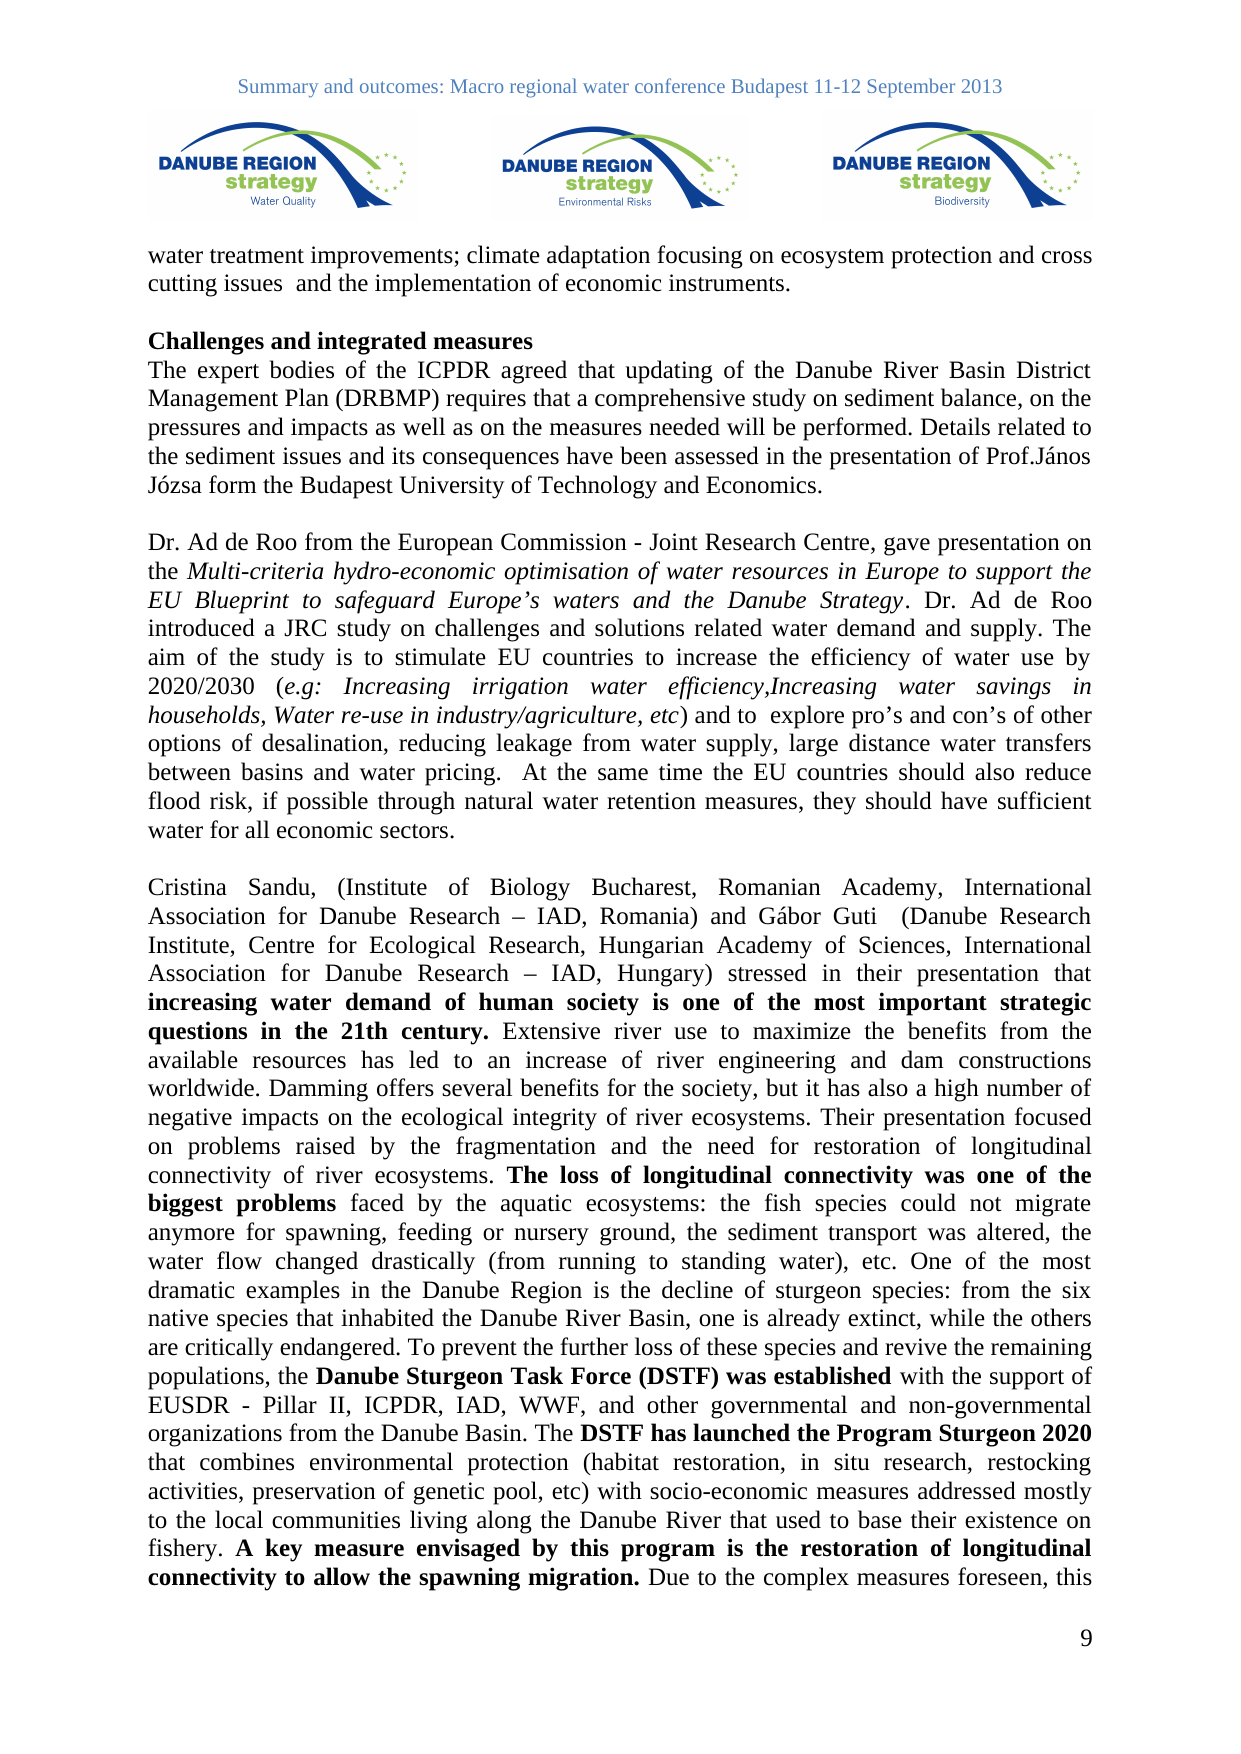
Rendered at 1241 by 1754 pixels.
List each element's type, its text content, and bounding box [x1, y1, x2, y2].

picture [491, 115, 750, 221]
text Challenges and integrated measures [148, 326, 1093, 355]
picture [821, 109, 1093, 221]
text The expert bodies of the ICPDR agreed that updating of the Danube River Basin District Management Plan (DRBMP) requires that a comprehensive study on sediment balance, on the pressures and impacts as well as on the measures needed will be performed. Details related to the sediment issues and its consequences have been assessed in the presentation of Prof.János Józsa form the Budapest University of Technology and Economics. [148, 355, 1093, 498]
picture [147, 109, 419, 221]
text Dr. Ad de Roo from the European Commission - Joint Research Centre, gave presentation on the Multi-criteria hydro-economic optimisation of water resources in Europe to support the EU Blueprint to safeguard Europe’s waters and the Danube Strategy. Dr. Ad de Roo introduced a JRC study on challenges and solutions related water demand and supply. The aim of the study is to stimulate EU countries to increase the efficiency of water use by 2020/2030 (e.g: Increasing irrigation water efficiency,Increasing water savings in households, Water re-use in industry/agriculture, etc) and to explore pro’s and con’s of other options of desalination, reducing leakage from water supply, large distance water transfers between basins and water pricing. At the same time the EU countries should also reduce flood risk, if possible through natural water retention measures, they should have sufficient water for all economic sectors. [148, 527, 1093, 843]
